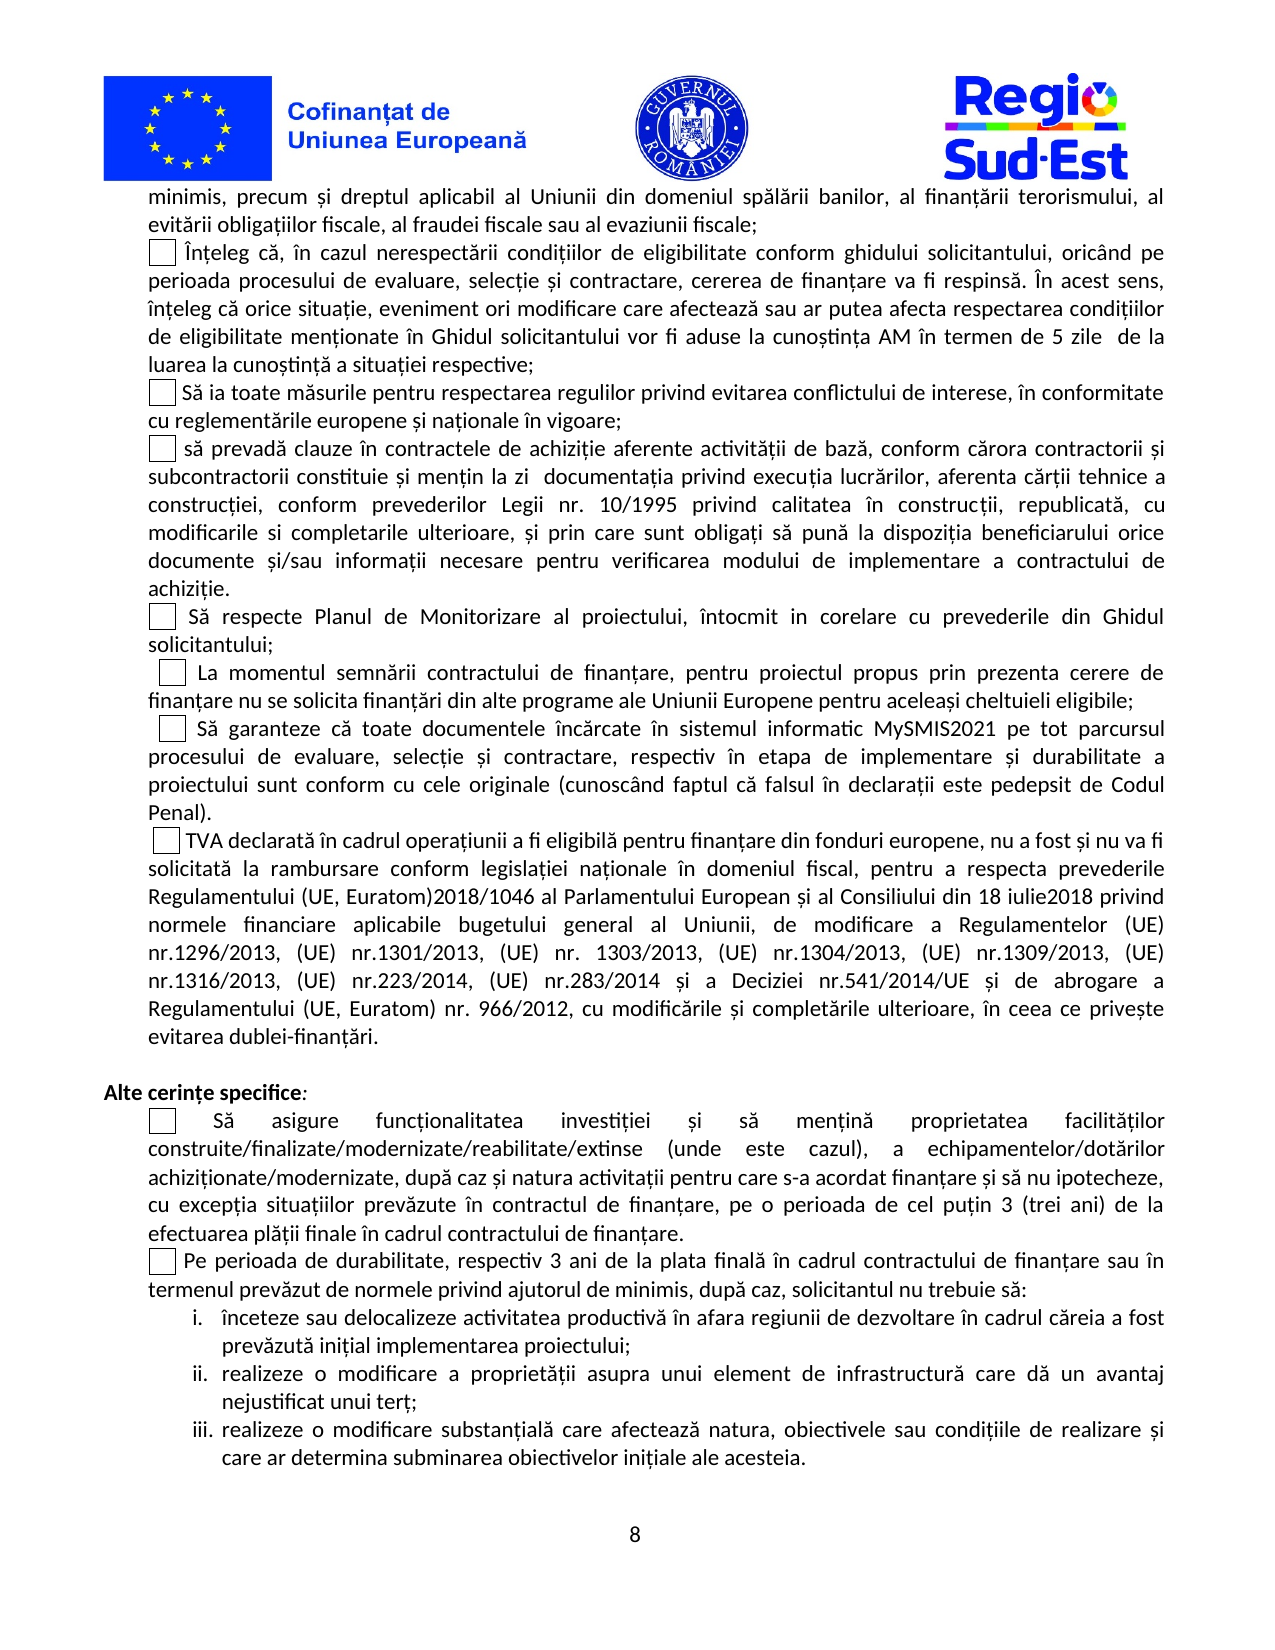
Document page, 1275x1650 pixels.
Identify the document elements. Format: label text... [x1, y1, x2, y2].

list să prevadă clauze în contractele de achiziție aferente activității de bază, conform cărora contractorii și subcontractorii constituie și mențin la zi documentația privind execuţia lucrărilor, aferenta cărții tehnice a construcției, conform prevederilor Legii nr. 10/1995 privind calitatea în construcţii, republicată, cu modificarile si completarile ulterioare, și prin care sunt obligați să pună la dispoziția beneficiarului orice documente și/sau informații necesare pentru verificarea modului de implementare a contractului de achiziție. [148, 434, 1167, 602]
picture [103, 73, 1128, 182]
text La momentul semnării contractului de finanțare, pentru proiectul propus prin prezenta cerere de finanțare nu se solicita finanțări din alte programe ale Uniunii Europene pentru aceleași cheltuieli eligibile; [148, 658, 1167, 714]
list Înțeleg că, în cazul nerespectării condițiilor de eligibilitate conform ghidului solicitantului, oricând pe perioada procesului de evaluare, selecție și contractare, cererea de finanțare va fi respinsă. În acest sens, înțeleg că orice situație, eveniment ori modificare care afectează sau ar putea afecta respectarea condițiilor de eligibilitate menționate în Ghidul solicitantului vor fi aduse la cunoștința AM în termen de 5 zile de la luarea la cunoștință a situației respective; [148, 238, 1167, 378]
list Pe perioada de durabilitate, respectiv 3 ani de la plata finală în cadrul contractului de finanțare sau în termenul prevăzut de normele privind ajutorul de minimis, după caz, solicitantul nu trebuie să: [148, 1247, 1167, 1303]
text Să garanteze că toate documentele încărcate în sistemul informatic MySMIS2021 pe tot parcursul procesului de evaluare, selecție și contractare, respectiv în etapa de implementare și durabilitate a proiectului sunt conform cu cele originale (cunoscând faptul că falsul în declarații este pedepsit de Codul Penal). [148, 714, 1167, 826]
list i. înceteze sau delocalizeze activitatea productivă în afara regiunii de dezvoltare în cadrul căreia a fost prevăzută inițial implementarea proiectului; [192, 1303, 1167, 1359]
text Să asigure funcționalitatea investiției și să mențină proprietatea facilităților construite/finalizate/modernizate/reabilitate/extinse (unde este cazul), a echipamentelor/dotărilor achiziționate/modernizate, după caz și natura activitații pentru care s-a acordat finanțare și să nu ipotecheze, cu excepția situațiilor prevăzute în contractul de finanțare, pe o perioada de cel puțin 3 (trei ani) de la efectuarea plății finale în cadrul contractului de finanțare. [148, 1107, 1167, 1247]
list ii. realizeze o modificare a proprietății asupra unui element de infrastructură care dă un avantaj nejustificat unui terț; [192, 1359, 1167, 1415]
text Alte cerințe specifice: [103, 1078, 1167, 1107]
text Să respecte Planul de Monitorizare al proiectului, întocmit in corelare cu prevederile din Ghidul solicitantului; [148, 602, 1167, 658]
list TVA declarată în cadrul operațiunii a fi eligibilă pentru finanțare din fonduri europene, nu a fost și nu va fi solicitată la rambursare conform legislației naționale în domeniul fiscal, pentru a respecta prevederile Regulamentului (UE, Euratom)2018/1046 al Parlamentului European și al Consiliului din 18 iulie2018 privind normele financiare aplicabile bugetului general al Uniunii, de modificare a Regulamentelor (UE) nr.1296/2013, (UE) nr.1301/2013, (UE) nr. 1303/2013, (UE) nr.1304/2013, (UE) nr.1309/2013, (UE) nr.1316/2013, (UE) nr.223/2014, (UE) nr.283/2014 și a Deciziei nr.541/2014/UE și de abrogare a Regulamentului (UE, Euratom) nr. 966/2012, cu modificările și completările ulterioare, în ceea ce privește evitarea dublei-finanțări. [110, 826, 1167, 1051]
list Să ia toate măsurile pentru respectarea regulilor privind evitarea conflictului de interese, în conformitate cu reglementările europene și naționale în vigoare; [148, 378, 1167, 434]
list iii. realizeze o modificare substanțială care afectează natura, obiectivele sau condițiile de realizare și care ar determina subminarea obiectivelor inițiale ale acesteia. [192, 1415, 1167, 1471]
